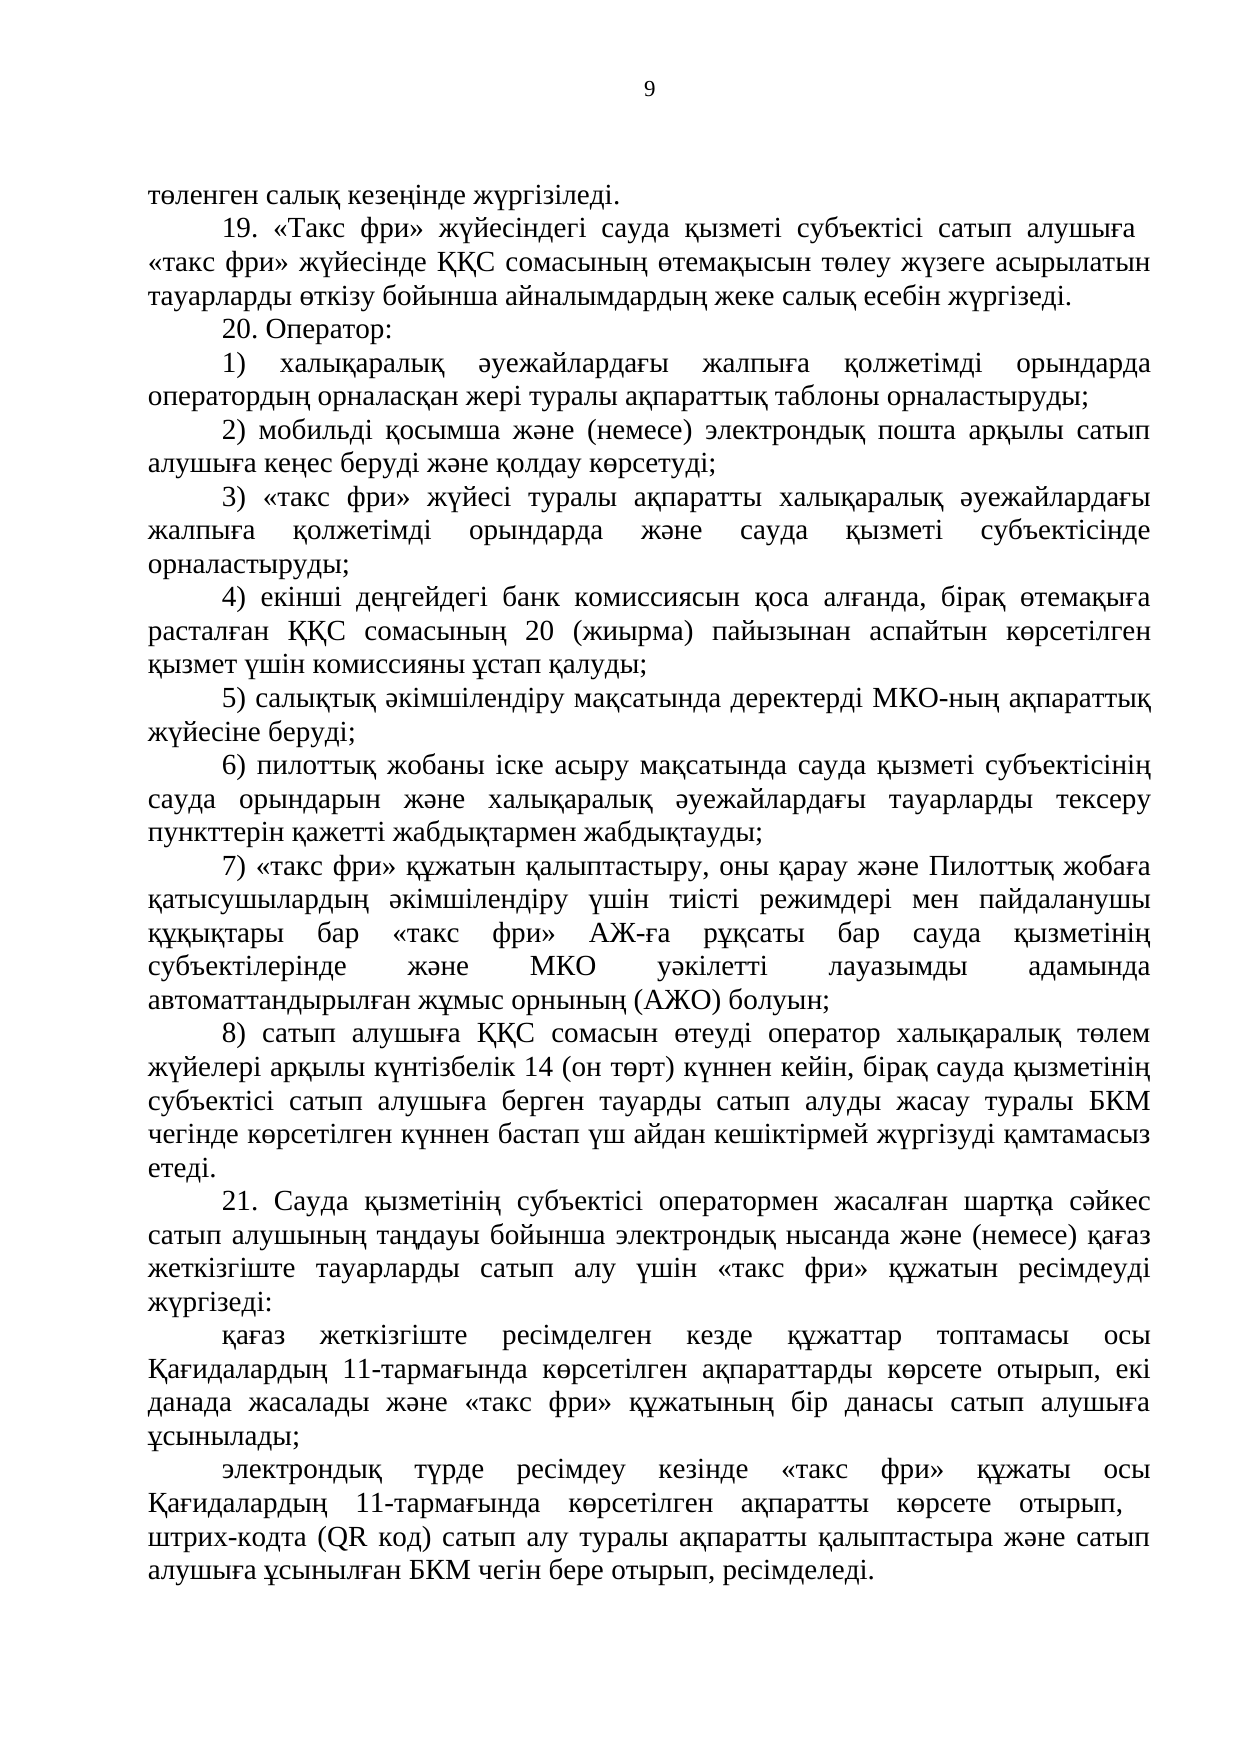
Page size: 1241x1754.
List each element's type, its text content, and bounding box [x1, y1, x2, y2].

text 2) мобильді қосымша және (немесе) электрондық пошта арқылы сатып алушыға кеңес беруді және қолдау көрсетуді; [148, 412, 1152, 479]
text 7) «такс фри» құжатын қалыптастыру, оны қарау және Пилоттық жобаға қатысушылардың әкімшілендіру үшін тиісті режимдері мен пайдаланушы құқықтары бар «такс фри» АЖ-ға рұқсаты бар сауда қызметінің субъектілерінде және МКО уәкілетті лауазымды адамында автоматтандырылған жұмыс орнының (АЖО) болуын; [148, 848, 1152, 1016]
text қағаз жеткізгіште ресімделген кезде құжаттар топтамасы осы Қағидалардың 11-тармағында көрсетілген ақпараттарды көрсете отырып, екі данада жасалады және «такс фри» құжатының бір данасы сатып алушыға ұсынылады; [148, 1317, 1152, 1452]
text 21. Сауда қызметінің субъектісі оператормен жасалған шартқа сәйкес сатып алушының таңдауы бойынша электрондық нысанда және (немесе) қағаз жеткізгіште тауарларды сатып алу үшін «такс фри» құжатын ресімдеуді жүргізеді: [148, 1183, 1152, 1317]
text 4) екінші деңгейдегі банк комиссиясын қоса алғанда, бірақ өтемақыға расталған ҚҚС сомасының 20 (жиырма) пайызынан аспайтын көрсетілген қызмет үшін комиссияны ұстап қалуды; [148, 579, 1152, 680]
text 19. «Такс фри» жүйесіндегі сауда қызметі субъектісі сатып алушыға «такс фри» жүйесінде ҚҚС сомасының өтемақысын төлеу жүзеге асырылатын тауарларды өткізу бойынша айналымдардың жеке салық есебін жүргізеді. [148, 211, 1152, 311]
text 6) пилоттық жобаны іске асыру мақсатында сауда қызметі субъектісінің сауда орындарын және халықаралық әуежайлардағы тауарларды тексеру пункттерін қажетті жабдықтармен жабдықтауды; [148, 747, 1152, 848]
text 8) сатып алушыға ҚҚС сомасын өтеуді оператор халықаралық төлем жүйелері арқылы күнтізбелік 14 (он төрт) күннен кейін, бірақ сауда қызметінің субъектісі сатып алушыға берген тауарды сатып алуды жасау туралы БКМ чегінде көрсетілген күннен бастап үш айдан кешіктірмей жүргізуді қамтамасыз етеді. [148, 1016, 1152, 1183]
text 5) салықтық әкімшілендіру мақсатында деректерді МКО-ның ақпараттық жүйесіне беруді; [148, 680, 1152, 747]
text электрондық түрде ресімдеу кезінде «такс фри» құжаты осы Қағидалардың 11-тармағында көрсетілген ақпаратты көрсете отырып, штрих-кодта (QR код) сатып алу туралы ақпаратты қалыптастыра және сатып алушыға ұсынылған БКМ чегін бере отырып, ресімделеді. [148, 1452, 1152, 1586]
text 20. Оператор: [148, 311, 1152, 345]
text 3) «такс фри» жүйесі туралы ақпаратты халықаралық әуежайлардағы жалпыға қолжетімді орындарда және сауда қызметі субъектісінде орналастыруды; [148, 479, 1152, 579]
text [148, 177, 1152, 211]
text 1) халықаралық әуежайлардағы жалпыға қолжетімді орындарда оператордың орналасқан жері туралы ақпараттық таблоны орналастыруды; [148, 345, 1152, 412]
